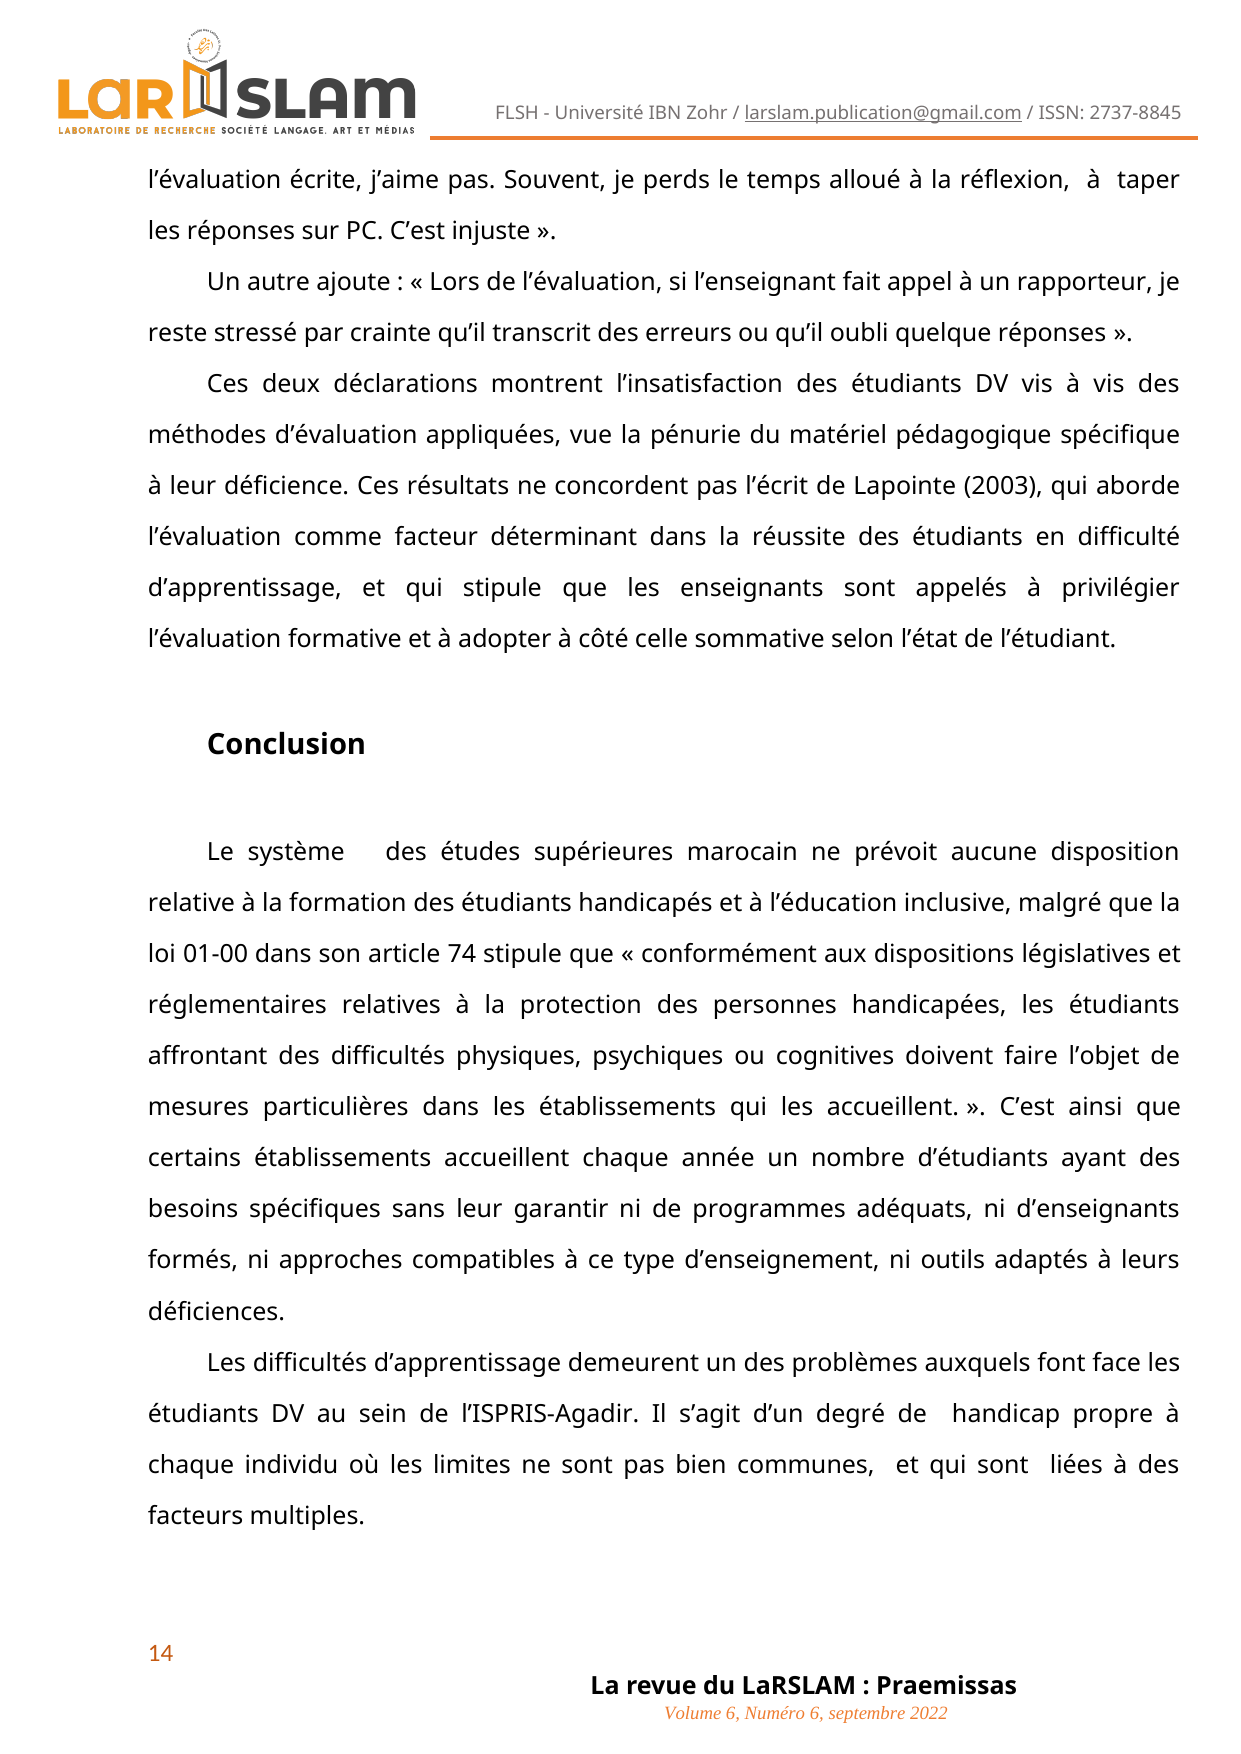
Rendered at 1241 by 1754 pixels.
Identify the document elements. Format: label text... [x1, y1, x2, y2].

text Ces deux déclarations montrent l’insatisfaction des étudiants DV vis à vis des méthodes d’évaluation appliquées, vue la pénurie du matériel pédagogique spécifique à leur déficience. Ces résultats ne concordent pas l’écrit de Lapointe (2003), qui aborde l’évaluation comme facteur déterminant dans la réussite des étudiants en difficulté d’apprentissage, et qui stipule que les enseignants sont appelés à privilégier l’évaluation formative et à adopter à côté celle sommative selon l’état de l’étudiant. [148, 366, 1181, 655]
picture [44, 15, 422, 147]
text Le système des études supérieures marocain ne prévoit aucune disposition relative à la formation des étudiants handicapés et à l’éducation inclusive, malgré que la loi 01-00 dans son article 74 stipule que « conformément aux dispositions législatives et réglementaires relatives à la protection des personnes handicapées, les étudiants affrontant des difficultés physiques, psychiques ou cognitives doivent faire l’objet de mesures particulières dans les établissements qui les accueillent. ». C’est ainsi que certains établissements accueillent chaque année un nombre d’étudiants ayant des besoins spécifiques sans leur garantir ni de programmes adéquats, ni d’enseignants formés, ni approches compatibles à ce type d’enseignement, ni outils adaptés à leurs déficiences. [148, 834, 1181, 1327]
text Un autre ajoute : « Lors de l’évaluation, si l’enseignant fait appel à un rapporteur, je reste stressé par crainte qu’il transcrit des erreurs ou qu’il oubli quelque réponses ». [148, 264, 1181, 349]
text Conclusion [148, 723, 1181, 763]
text Les difficultés d’apprentissage demeurent un des problèmes auxquels font face les étudiants DV au sein de l’ISPRIS-Agadir. Il s’agit d’un degré de handicap propre à chaque individu où les limites ne sont pas bien communes, et qui sont liées à des facteurs multiples. [148, 1344, 1181, 1531]
